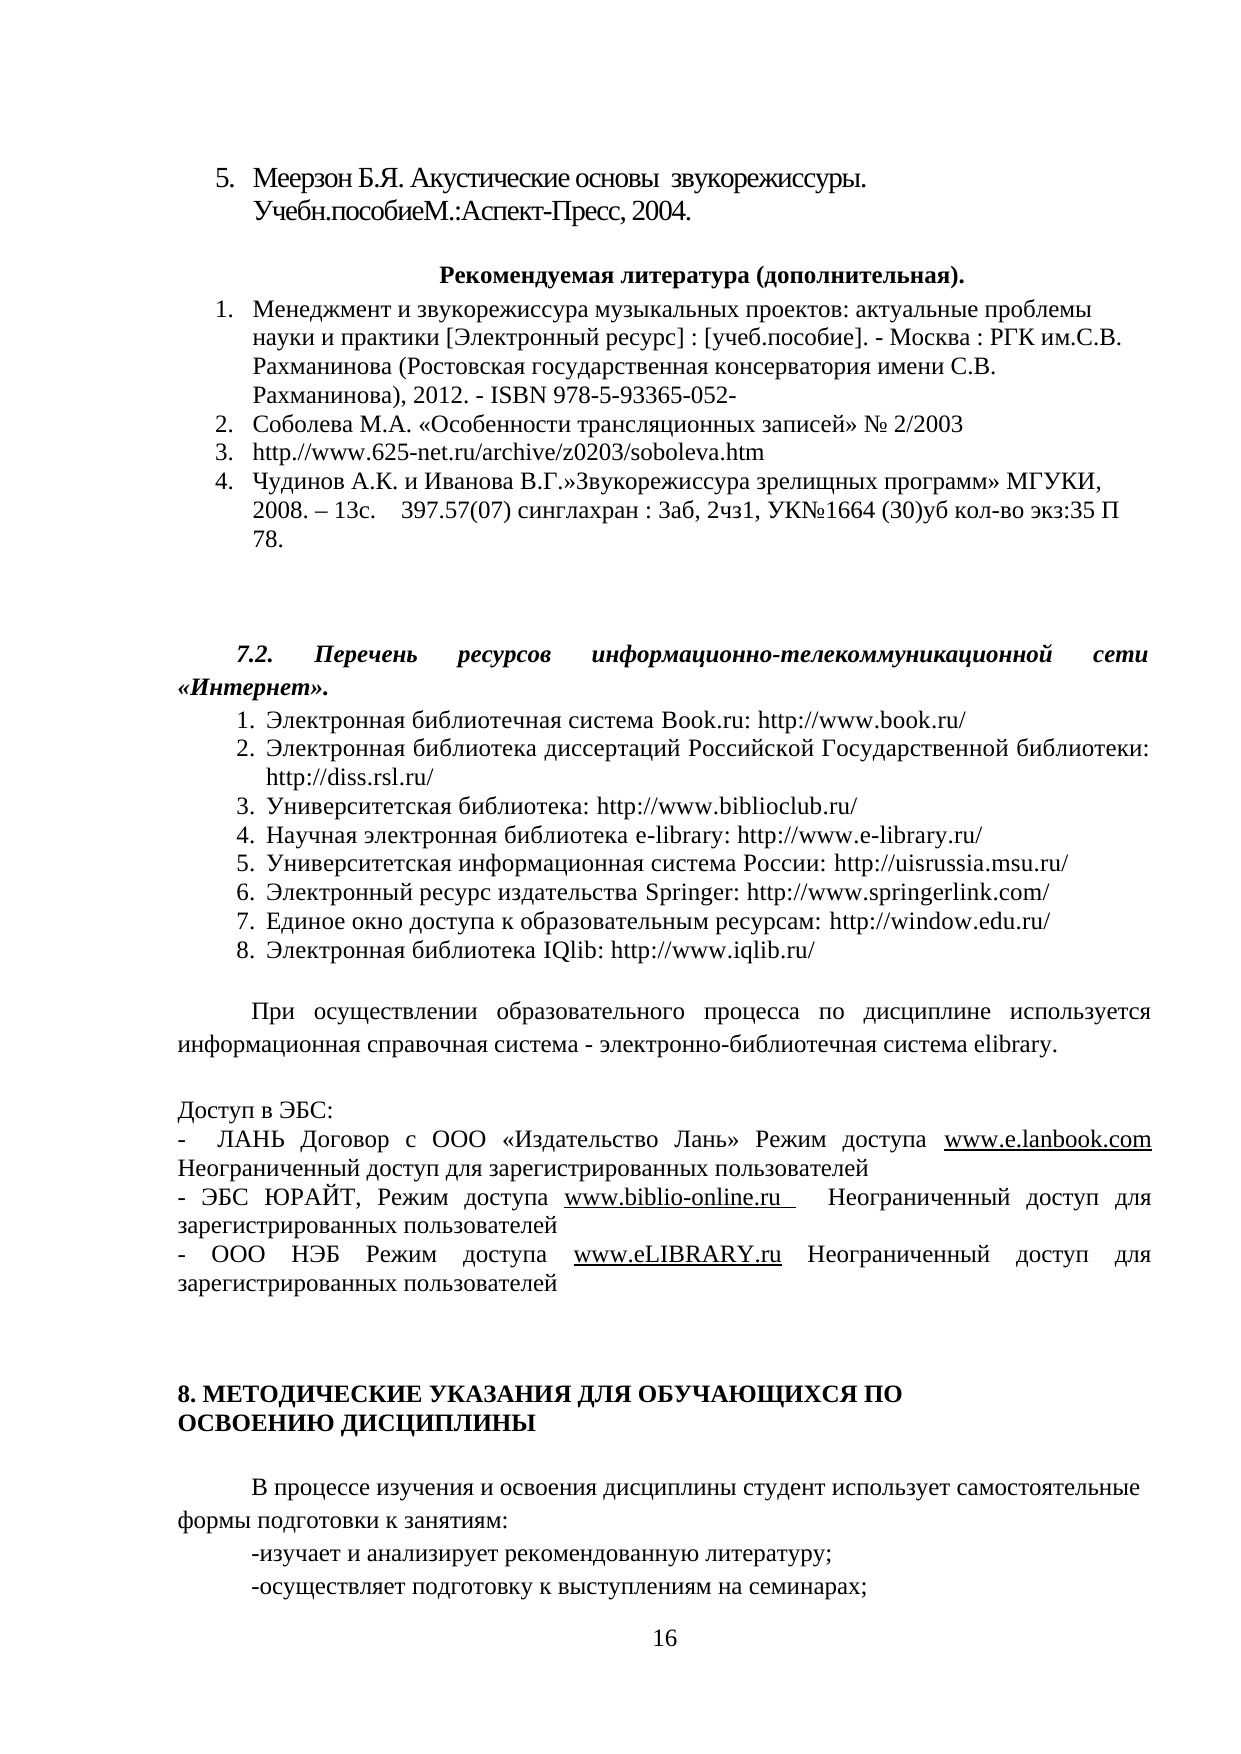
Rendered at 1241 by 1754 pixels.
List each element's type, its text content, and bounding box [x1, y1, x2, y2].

list Университетская библиотека: http://www.biblioclub.ru/ [236, 791, 1152, 820]
text - ЭБС ЮРАЙТ, Режим доступа www.biblio-online.ru Неограниченный доступ для зарегистрированных пользователей [177, 1182, 1152, 1239]
list Соболева М.А. «Особенности трансляционных записей» № 2/2003 [215, 409, 1152, 437]
text - ООО НЭБ Режим доступа www.eLIBRARY.ru Неограниченный доступ для зарегистрированных пользователей [177, 1239, 1152, 1297]
list Электронная библиотека IQlib: http://www.iqlib.ru/ [236, 935, 1152, 963]
list Научная электронная библиотека e-library: http://www.e-library.ru/ [236, 820, 1152, 848]
text При осуществлении образовательного процесса по дисциплине используется информационная справочная система - электронно-библиотечная система elibrary. [177, 996, 1152, 1058]
text -изучает и анализирует рекомендованную литературу; [177, 1538, 1152, 1567]
list Менеджмент и звукорежиссура музыкальных проектов: актуальные проблемы науки и практики [Электронный ресурс] : [учеб.пособие]. - Москва : РГК им.С.В. Рахманинова (Ростовская государственная консерватория имени С.В. Рахманинова), 2012. - ISBN 978-5-93365-052- [215, 294, 1152, 409]
list Электронный ресурс издательства Springer: http://www.springerlink.com/ [236, 877, 1152, 906]
text В процессе изучения и освоения дисциплины студент использует самостоятельные формы подготовки к занятиям: [177, 1472, 1152, 1533]
list Электронная библиотечная система Book.ru: http://www.book.ru/ [236, 705, 1152, 733]
list Меерзон Б.Я. Акустические основы звукорежиссуры. Учебн.пособиеМ.:Аспект-Пресс, 2004. [215, 160, 1152, 227]
list Чудинов А.К. и Иванова В.Г.»Звукорежиссура зрелищных программ» МГУКИ, 2008. – 13с. 397.57(07) синглахран : 3аб, 2чз1, УК№1664 (30)уб кол-во экз:35 П 78. [215, 466, 1152, 552]
text 8. МЕТОДИЧЕСКИЕ УКАЗАНИЯ ДЛЯ ОБУЧАЮЩИХСЯ ПО ОСВОЕНИЮ ДИСЦИПЛИНЫ [177, 1379, 1014, 1437]
list Электронная библиотека диссертаций Российской Государственной библиотеки: http://diss.rsl.ru/ [236, 733, 1152, 791]
text Рекомендуемая литература (дополнительная). [252, 261, 1152, 289]
list Университетская информационная система России: http://uisrussia.msu.ru/ [236, 848, 1152, 877]
text 7.2. Перечень ресурсов информационно-телекоммуникационной сети «Интернет». [177, 639, 1152, 700]
text - ЛАНЬ Договор с ООО «Издательство Лань» Режим доступа www.e.lanbook.com Неограниченный доступ для зарегистрированных пользователей [177, 1124, 1152, 1182]
list http.//www.625-net.ru/archive/z0203/soboleva.htm [215, 437, 1152, 466]
text -осуществляет подготовку к выступлениям на семинарах; [177, 1571, 1152, 1599]
text Доступ в ЭБС: [177, 1096, 1152, 1124]
list Единое окно доступа к образовательным ресурсам: http://window.edu.ru/ [236, 906, 1152, 935]
